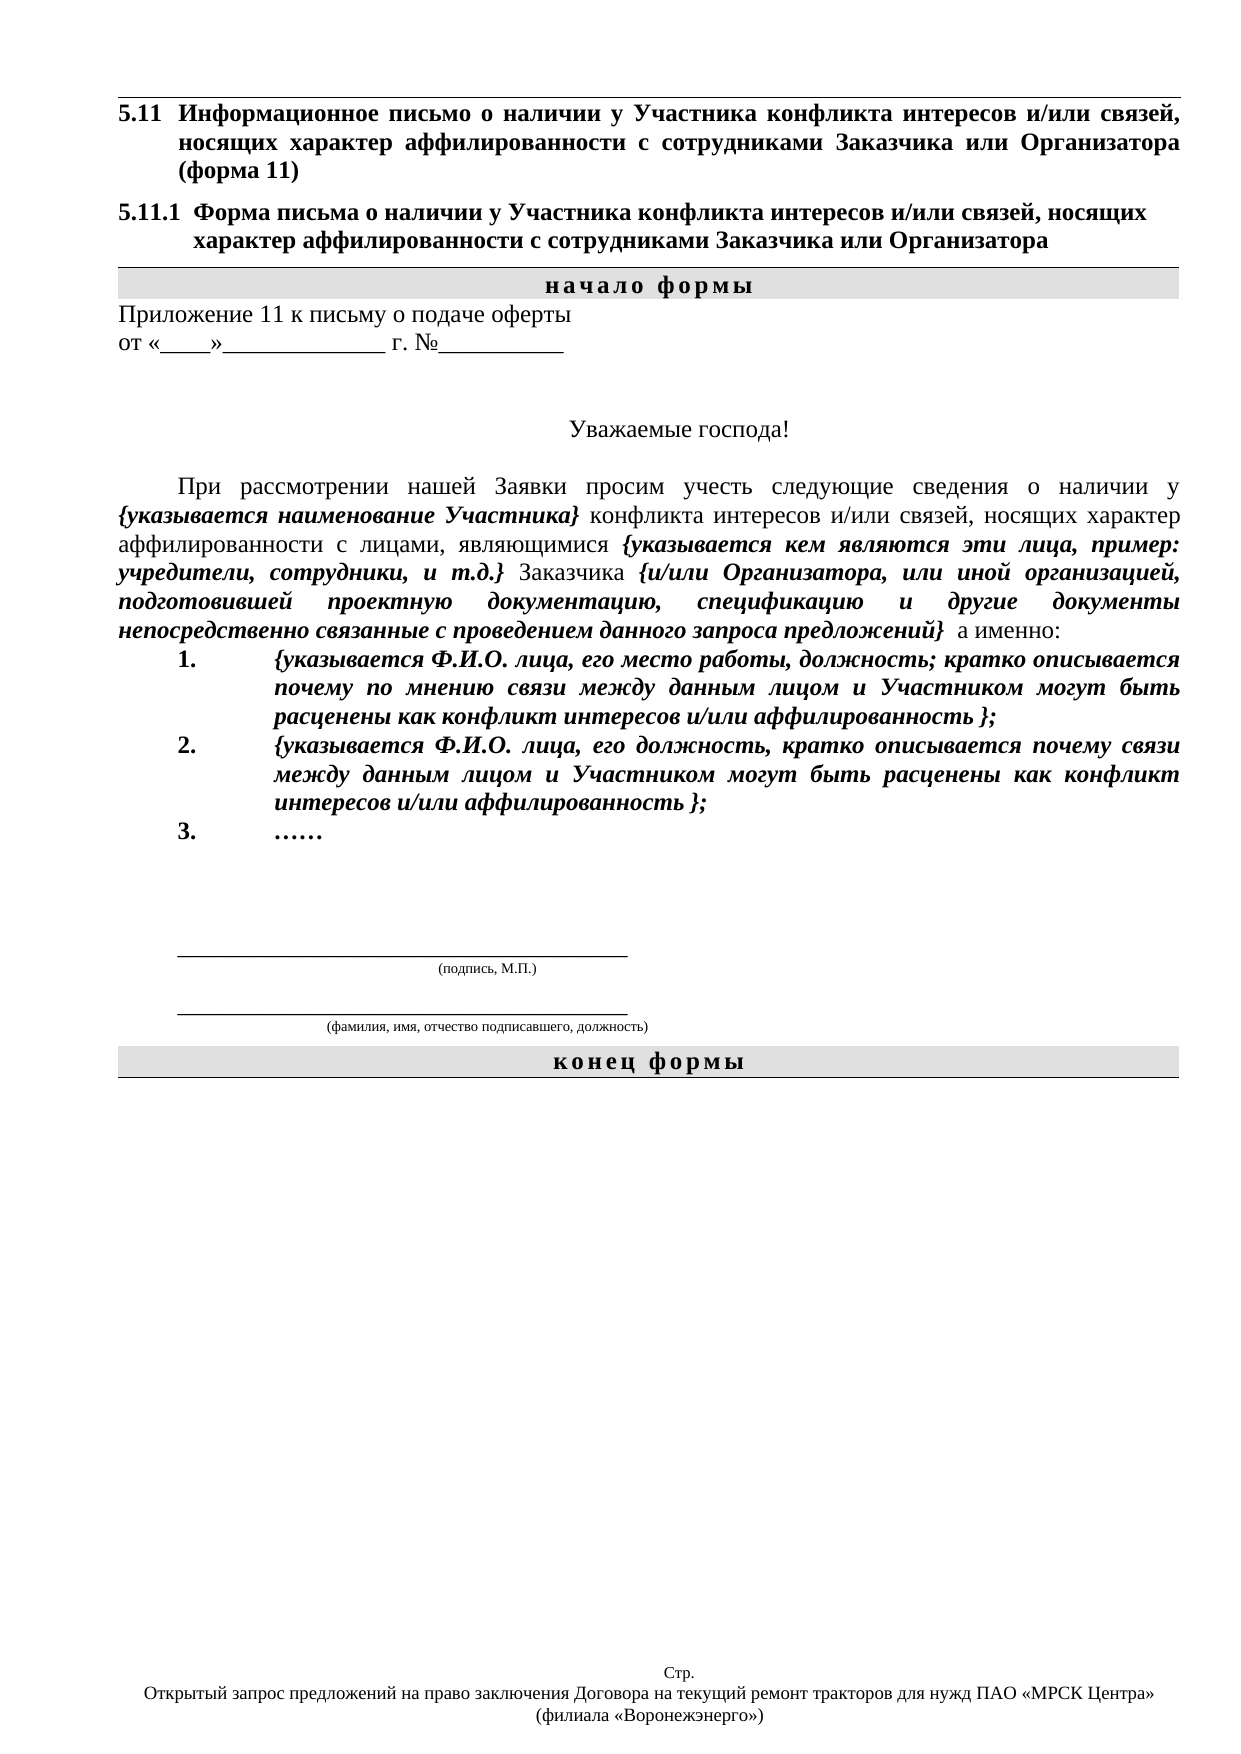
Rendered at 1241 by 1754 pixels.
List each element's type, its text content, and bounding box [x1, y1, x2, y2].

text конец формы [118, 1046, 1179, 1077]
list {указывается Ф.И.О. лица, его место работы, должность; кратко описывается почему по мнению связи между данным лицом и Участником могут быть расценены как конфликт интересов и/или аффилированность }; [177, 644, 1181, 730]
subtitle Информационное письмо о наличии у Участника конфликта интересов и/или связей, носящих характер аффилированности с сотрудниками Заказчика или Организатора (форма 11) [118, 98, 1181, 184]
list …… [177, 816, 1181, 845]
text начало формы [118, 268, 1179, 299]
text (фамилия, имя, отчество подписавшего, должность) [118, 1017, 797, 1046]
text Приложение 11 к письму о подаче оферты от «____»_____________ г. №__________ [118, 299, 1181, 356]
text Уважаемые господа! [118, 414, 1181, 442]
list {указывается Ф.И.О. лица, его должность, кратко описывается почему связи между данным лицом и Участником могут быть расценены как конфликт интересов и/или аффилированность }; [177, 730, 1181, 816]
subtitle Форма письма о наличии у Участника конфликта интересов и/или связей, носящих характер аффилированности с сотрудниками Заказчика или Организатора [118, 197, 1181, 254]
text При рассмотрении нашей Заявки просим учесть следующие сведения о наличии у {указывается наименование Участника} конфликта интересов и/или связей, носящих характер аффилированности с лицами, являющимися {указывается кем являются эти лица, пример: учредители, сотрудники, и т.д.} Заказчика {и/или Организатора, или иной организацией, подготовившей проектную документацию, спецификацию и другие документы непосредственно связанные с проведением данного запроса предложений} а именно: [118, 471, 1181, 644]
text (подпись, М.П.) [118, 960, 797, 989]
text ____________________________________ [118, 989, 1181, 1017]
text ____________________________________ [118, 931, 1181, 960]
